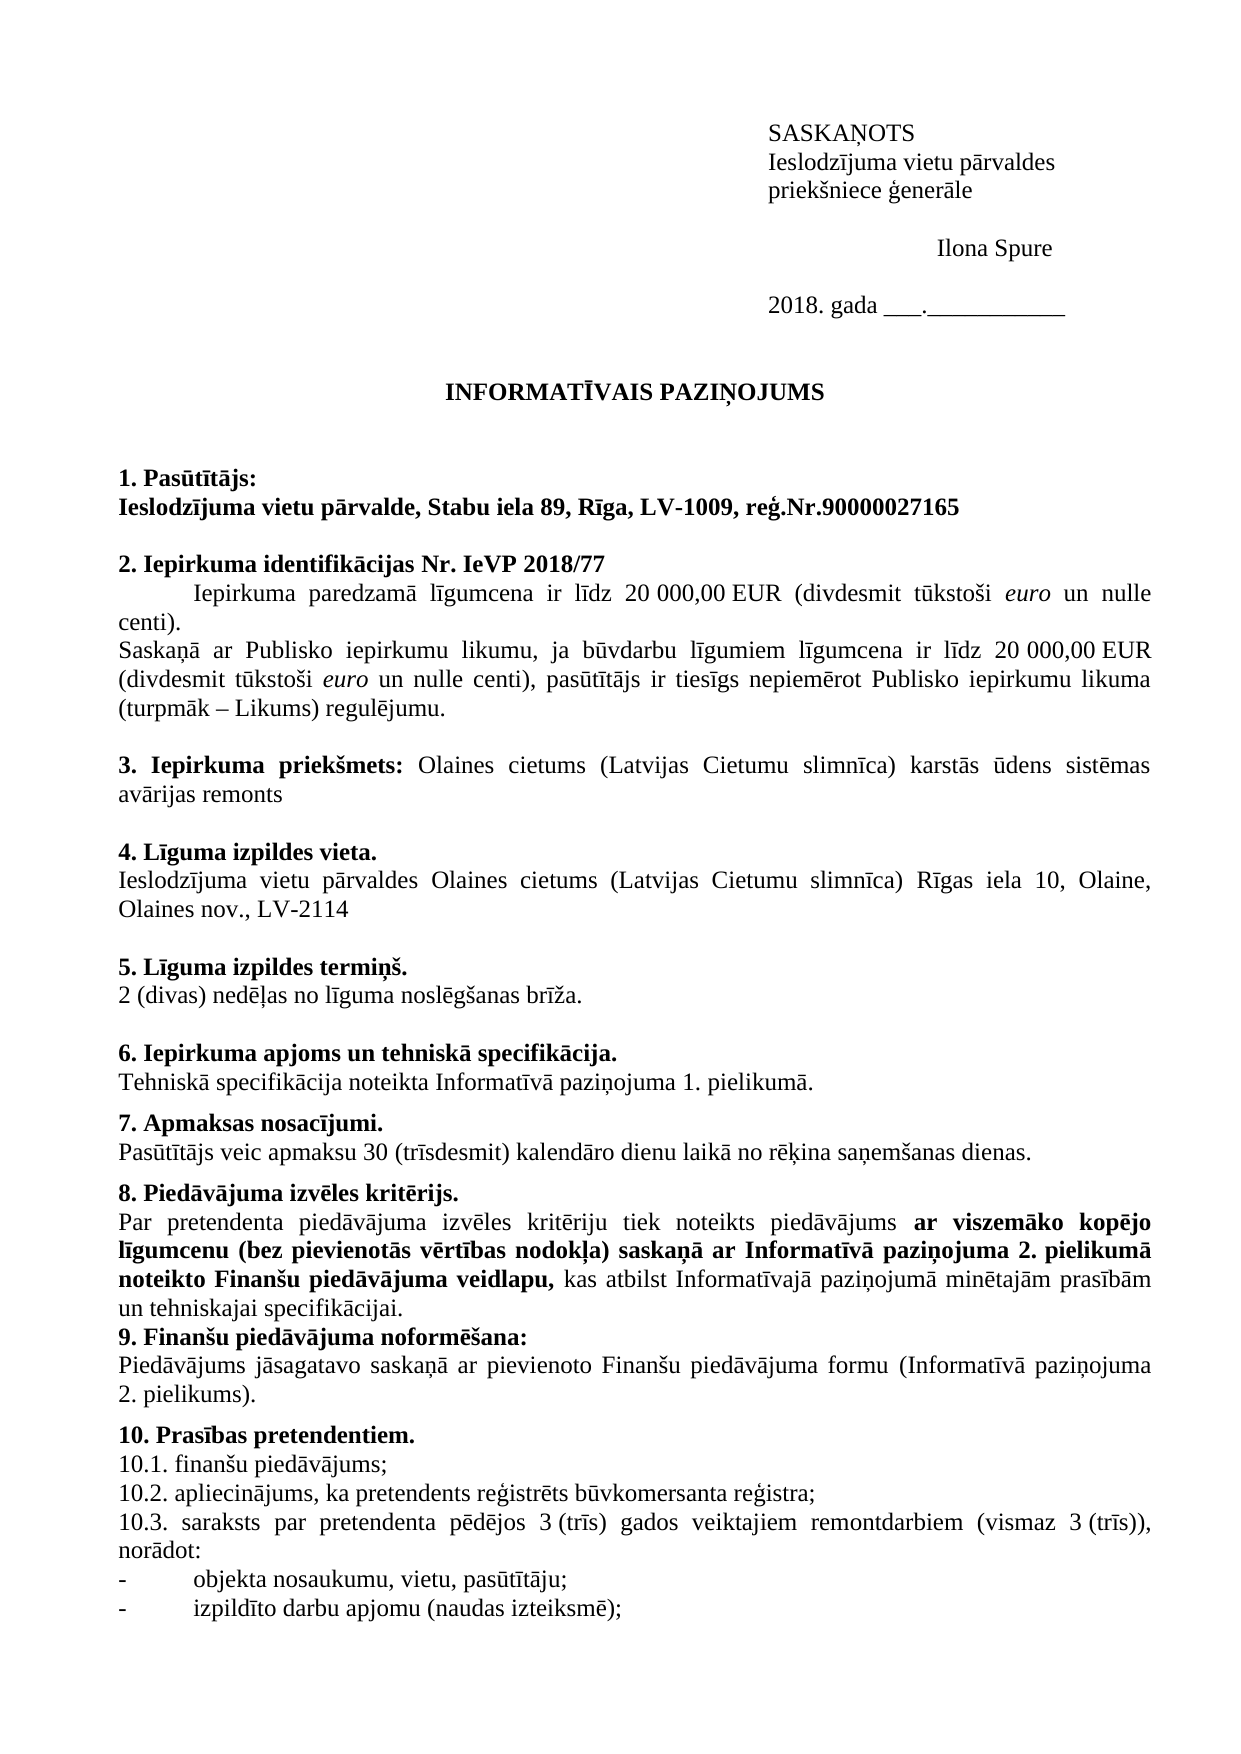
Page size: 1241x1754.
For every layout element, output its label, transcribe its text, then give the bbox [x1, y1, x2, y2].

text 8. Piedāvājuma izvēles kritērijs. [118, 1178, 1152, 1207]
text Iepirkuma paredzamā līgumcena ir līdz 20 000,00 EUR (divdesmit tūkstoši euro un nulle centi). [118, 578, 1152, 636]
text 10. Prasības pretendentiem. [118, 1421, 1152, 1449]
text 7. Apmaksas nosacījumi. [118, 1108, 1152, 1137]
text 10.3. saraksts par pretendenta pēdējos 3 (trīs) gados veiktajiem remontdarbiem (vismaz 3 (trīs)), norādot: [118, 1507, 1152, 1564]
text - izpildīto darbu apjomu (naudas izteiksmē); [118, 1593, 1152, 1622]
text Par pretendenta piedāvājuma izvēles kritēriju tiek noteikts piedāvājums ar viszemāko kopējo līgumcenu (bez pievienotās vērtības nodokļa) saskaņā ar Informatīvā paziņojuma 2. pielikumā noteikto Finanšu piedāvājuma veidlapu, kas atbilst Informatīvajā paziņojumā minētajām prasībām un tehniskajai specifikācijai. [118, 1207, 1152, 1322]
text 2 (divas) nedēļas no līguma noslēgšanas brīža. [118, 981, 1152, 1009]
text 5. Līguma izpildes termiņš. [118, 952, 1152, 981]
title priekšniece ģenerāle [768, 176, 1152, 204]
text Piedāvājums jāsagatavo saskaņā ar pievienoto Finanšu piedāvājuma formu (Informatīvā paziņojuma 2. pielikums). [118, 1351, 1152, 1408]
text 9. Finanšu piedāvājuma noformēšana: [118, 1322, 1152, 1351]
text Tehniskā specifikācija noteikta Informatīvā paziņojuma 1. pielikumā. [118, 1067, 1152, 1096]
text - objekta nosaukumu, vietu, pasūtītāju; [118, 1564, 1152, 1593]
text Pasūtītājs veic apmaksu 30 (trīsdesmit) kalendāro dienu laikā no rēķina saņemšanas dienas. [118, 1137, 1152, 1166]
text Ieslodzījuma vietu pārvaldes Olaines cietums (Latvijas Cietumu slimnīca) Rīgas iela 10, Olaine, Olaines nov., LV-2114 [118, 866, 1152, 923]
text 6. Iepirkuma apjoms un tehniskā specifikācija. [118, 1038, 1152, 1067]
text 4. Līguma izpildes vieta. [118, 837, 1152, 866]
subtitle 1. Pasūtītājs: [118, 463, 1152, 492]
title Ilona Spure [768, 233, 1152, 262]
title SASKAŅOTS [768, 118, 1152, 147]
text 3. Iepirkuma priekšmets: Olaines cietums (Latvijas Cietumu slimnīca) karstās ūdens sistēmas avārijas remonts [118, 751, 1152, 808]
subtitle Ieslodzījuma vietu pārvalde, Stabu iela 89, Rīga, LV-1009, reģ.Nr.90000027165 [118, 492, 1152, 521]
text 2. Iepirkuma identifikācijas Nr. IeVP 2018/77 [118, 549, 1152, 578]
title 2018. gada ___.___________ [768, 291, 1152, 319]
text Saskaņā ar Publisko iepirkumu likumu, ja būvdarbu līgumiem līgumcena ir līdz 20 000,00 EUR (divdesmit tūkstoši euro un nulle centi), pasūtītājs ir tiesīgs nepiemērot Publisko iepirkumu likuma (turpmāk – Likums) regulējumu. [118, 636, 1152, 722]
text 10.1. finanšu piedāvājums; [118, 1449, 1152, 1478]
title INFORMATĪVAIS PAZIŅOJUMS [118, 377, 1152, 406]
text 10.2. apliecinājums, ka pretendents reģistrēts būvkomersanta reģistra; [118, 1478, 1152, 1507]
title Ieslodzījuma vietu pārvaldes [768, 147, 1152, 176]
